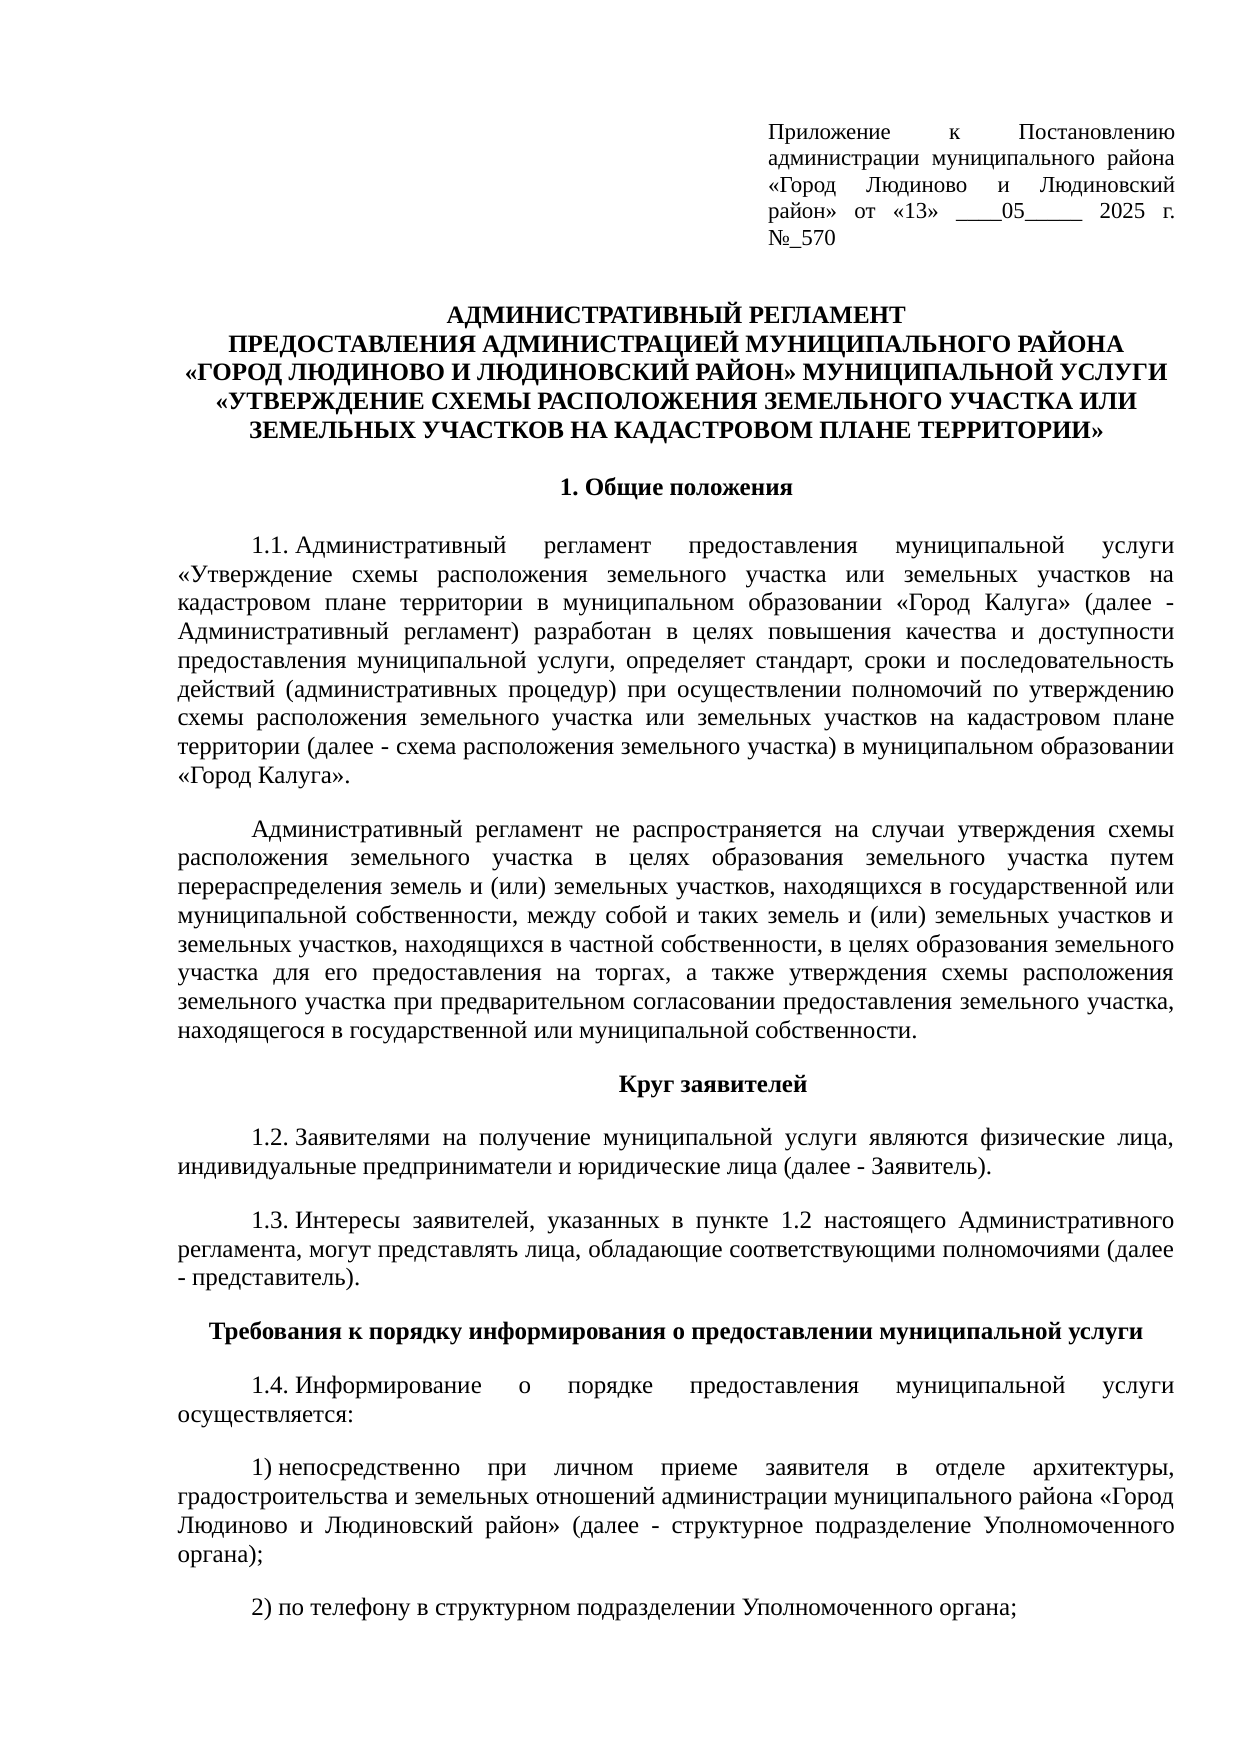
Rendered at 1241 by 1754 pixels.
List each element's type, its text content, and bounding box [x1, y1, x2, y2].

text Круг заявителей [177, 1069, 1175, 1097]
text Требования к порядку информирования о предоставлении муниципальной услуги [177, 1316, 1175, 1345]
title Приложение к Постановлению администрации муниципального района «Город Людиново и Людиновский район» от «13» ____05_____ 2025 г. №_570 [768, 118, 1175, 250]
list Административный регламент предоставления муниципальной услуги «Утверждение схемы расположения земельного участка или земельных участков на кадастровом плане территории в муниципальном образовании «Город Калуга» (далее - Административный регламент) разработан в целях повышения качества и доступности предоставления муниципальной услуги, определяет стандарт, сроки и последовательность действий (административных процедур) при осуществлении полномочий по утверждению схемы расположения земельного участка или земельных участков на кадастровом плане территории (далее - схема расположения земельного участка) в муниципальном образовании «Город Калуга». [177, 530, 1175, 789]
list Информирование о порядке предоставления муниципальной услуги осуществляется: [177, 1370, 1175, 1427]
title АДМИНИСТРАТИВНЫЙ РЕГЛАМЕНТ [177, 300, 1175, 329]
title ПРЕДОСТАВЛЕНИЯ АДМИНИСТРАЦИЕЙ МУНИЦИПАЛЬНОГО РАЙОНА «ГОРОД ЛЮДИНОВО И ЛЮДИНОВСКИЙ РАЙОН» МУНИЦИПАЛЬНОЙ УСЛУГИ «УТВЕРЖДЕНИЕ СХЕМЫ РАСПОЛОЖЕНИЯ ЗЕМЕЛЬНОГО УЧАСТКА ИЛИ ЗЕМЕЛЬНЫХ УЧАСТКОВ НА КАДАСТРОВОМ ПЛАНЕ ТЕРРИТОРИИ» [177, 329, 1175, 444]
list Заявителями на получение муниципальной услуги являются физические лица, индивидуальные предприниматели и юридические лица (далее - Заявитель). [177, 1122, 1175, 1180]
list непосредственно при личном приеме заявителя в отделе архитектуры, градостроительства и земельных отношений администрации муниципального района «Город Людиново и Людиновский район» (далее - структурное подразделение Уполномоченного органа); [177, 1452, 1175, 1567]
list Интересы заявителей, указанных в пункте 1.2 настоящего Административного регламента, могут представлять лица, обладающие соответствующими полномочиями (далее - представитель). [177, 1205, 1175, 1291]
list по телефону в структурном подразделении Уполномоченного органа; [177, 1592, 1175, 1621]
title Общие положения [177, 472, 1175, 501]
text Административный регламент не распространяется на случаи утверждения схемы расположения земельного участка в целях образования земельного участка путем перераспределения земель и (или) земельных участков, находящихся в государственной или муниципальной собственности, между собой и таких земель и (или) земельных участков и земельных участков, находящихся в частной собственности, в целях образования земельного участка для его предоставления на торгах, а также утверждения схемы расположения земельного участка при предварительном согласовании предоставления земельного участка, находящегося в государственной или муниципальной собственности. [177, 814, 1175, 1044]
